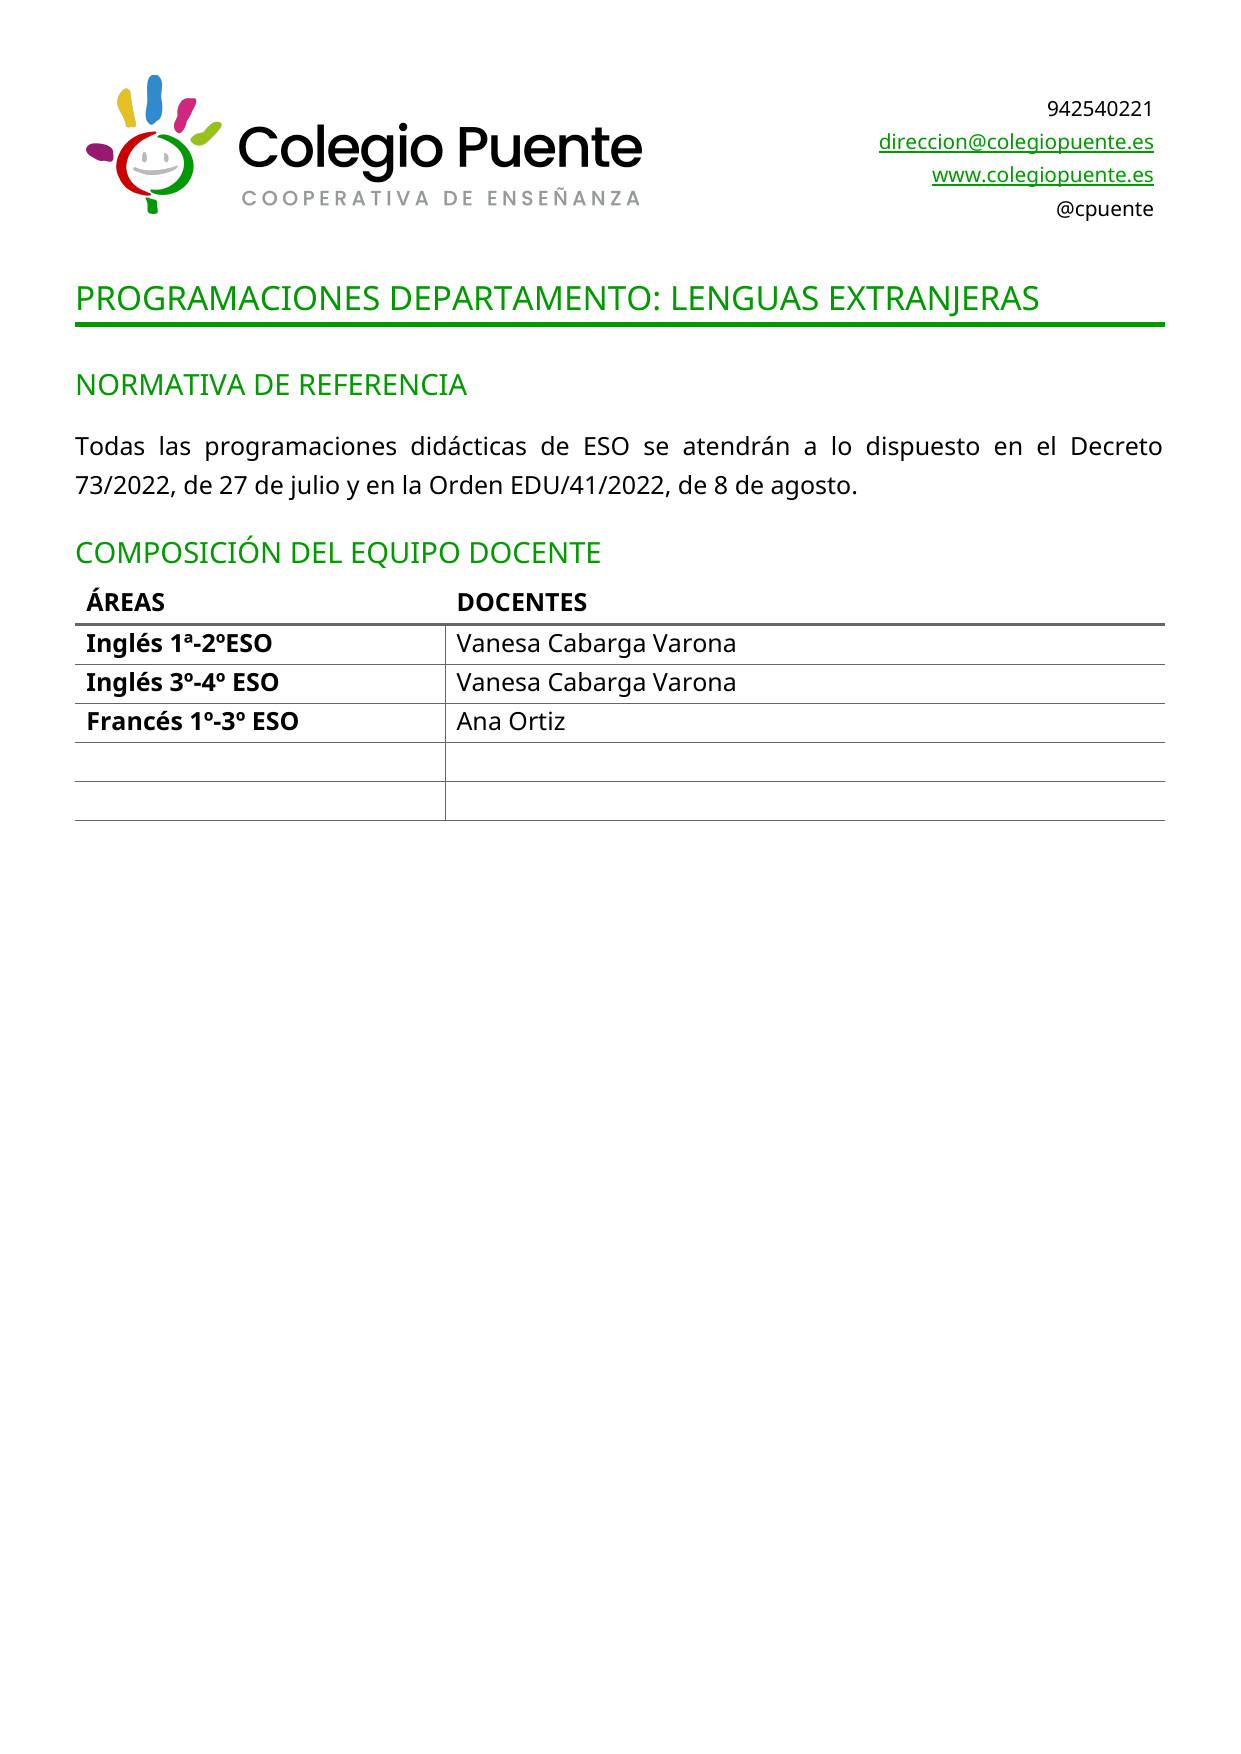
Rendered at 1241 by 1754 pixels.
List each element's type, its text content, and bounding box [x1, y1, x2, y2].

table_cell Vanesa Cabarga Varona [446, 626, 1165, 664]
table_header 942540221 direccion@colegiopuente.es www.colegiopuente.es @cpuente [725, 75, 1165, 237]
table_header DOCENTES [445, 584, 1165, 623]
subtitle NORMATIVA DE REFERENCIA [75, 364, 1165, 404]
table_cell [446, 743, 1165, 781]
table_cell [446, 782, 1165, 819]
table_cell Inglés 1ª-2ºESO [75, 626, 445, 664]
subtitle PROGRAMACIONES DEPARTAMENTO: LENGUAS EXTRANJERAS [75, 274, 1165, 322]
table_header ÁREAS [75, 584, 445, 623]
table_cell Vanesa Cabarga Varona [446, 665, 1165, 703]
table_cell [75, 743, 445, 781]
table_cell Ana Ortiz [446, 704, 1165, 742]
table_cell Francés 1º-3º ESO [75, 704, 445, 742]
table_cell Inglés 3º-4º ESO [75, 665, 445, 703]
picture [86, 75, 642, 214]
table_header [75, 75, 724, 237]
subtitle COMPOSICIÓN DEL EQUIPO DOCENTE [75, 532, 1165, 572]
table_cell [75, 782, 445, 819]
text Todas las programaciones didácticas de ESO se atendrán a lo dispuesto en el Decreto 73/2022, de 27 de julio y en la Orden EDU/41/2022, de 8 de agosto. [75, 429, 1165, 502]
